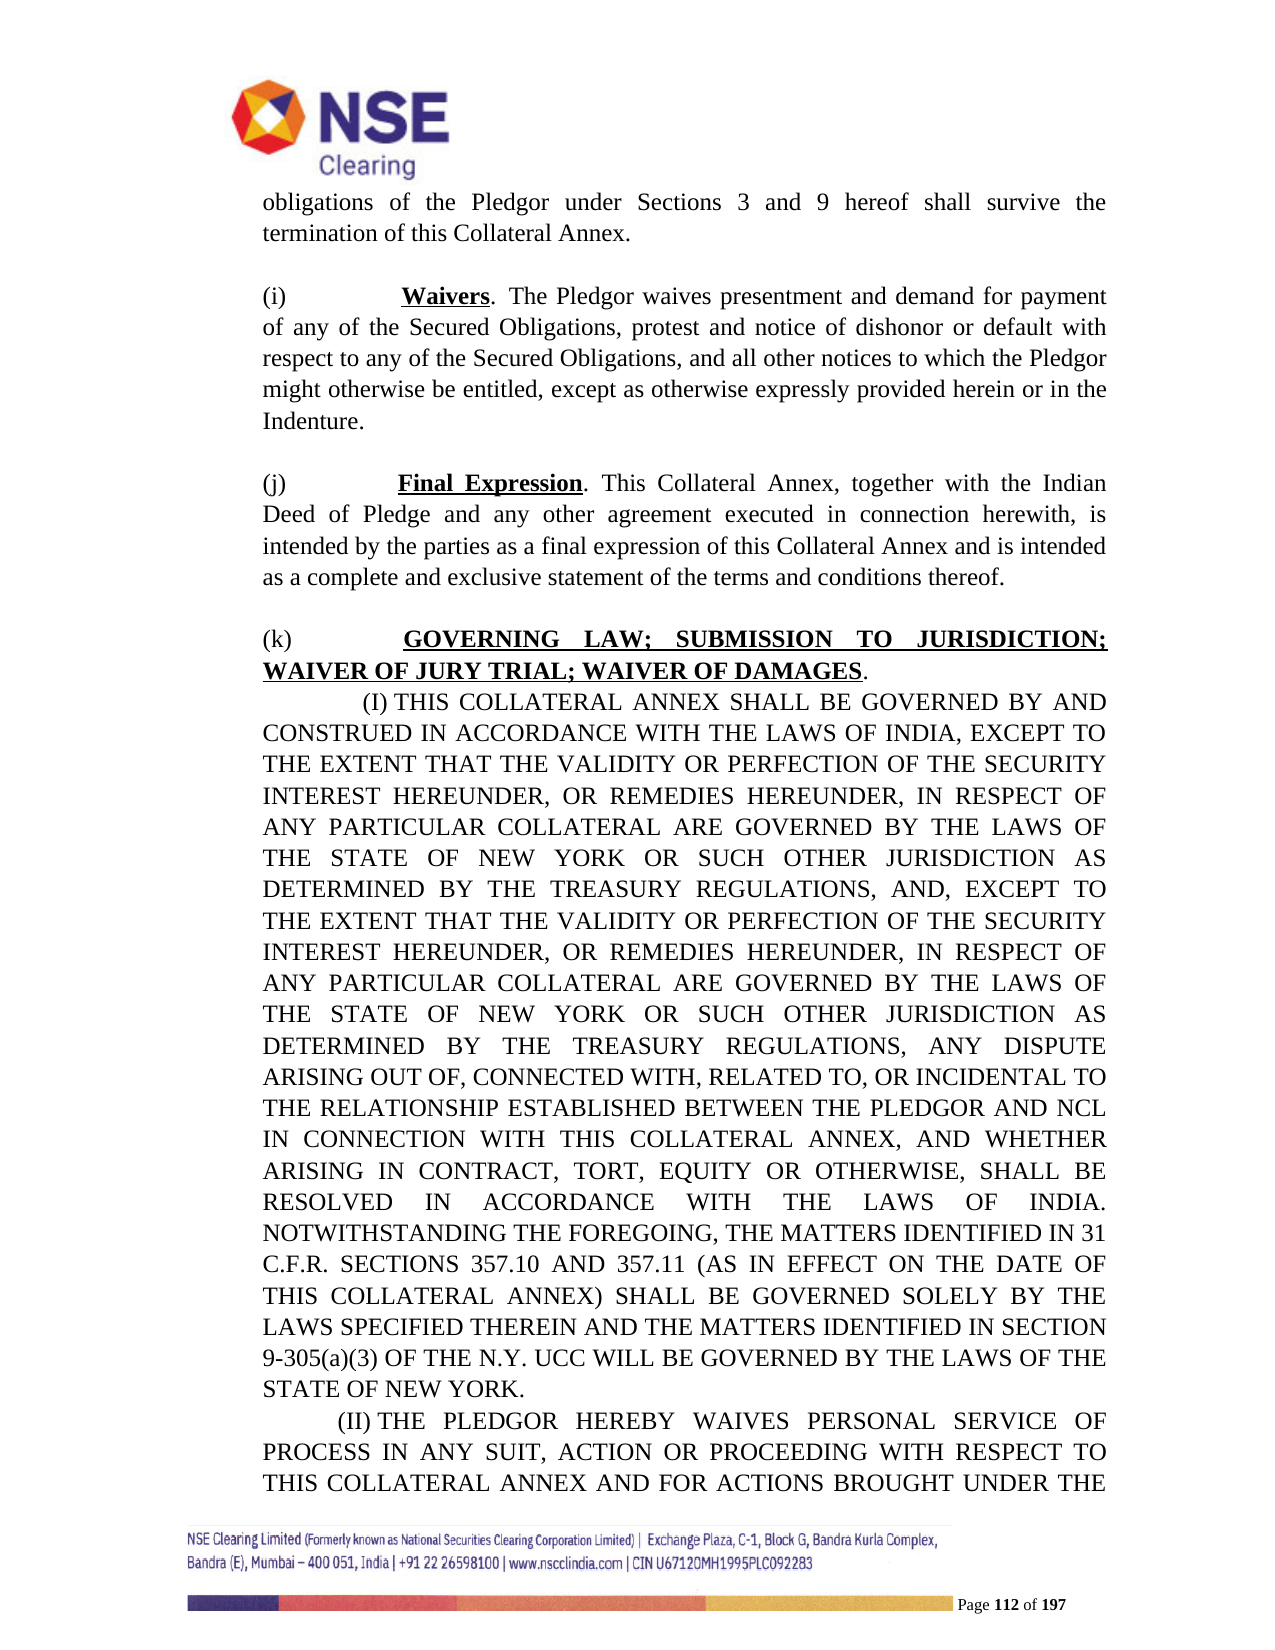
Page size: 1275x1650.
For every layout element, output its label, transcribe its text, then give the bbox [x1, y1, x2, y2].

picture [187, 75, 493, 185]
text (j) Final Expression. This Collateral Annex, together with the Indian Deed of Pledge and any other agreement executed in connection herewith, is intended by the parties as a final expression of this Collateral Annex and is intended as a complete and exclusive statement of the terms and conditions thereof. [262, 466, 1107, 591]
text (k) GOVERNING LAW; SUBMISSION TO JURISDICTION; WAIVER OF JURY TRIAL; WAIVER OF DAMAGES. [262, 622, 1107, 684]
text (I) THIS COLLATERAL ANNEX SHALL BE GOVERNED BY AND CONSTRUED IN ACCORDANCE WITH THE LAWS OF INDIA, EXCEPT TO THE EXTENT THAT THE VALIDITY OR PERFECTION OF THE SECURITY INTEREST HEREUNDER, OR REMEDIES HEREUNDER, IN RESPECT OF ANY PARTICULAR COLLATERAL ARE GOVERNED BY THE LAWS OF THE STATE OF NEW YORK OR SUCH OTHER JURISDICTION AS DETERMINED BY THE TREASURY REGULATIONS, AND, EXCEPT TO THE EXTENT THAT THE VALIDITY OR PERFECTION OF THE SECURITY INTEREST HEREUNDER, OR REMEDIES HEREUNDER, IN RESPECT OF ANY PARTICULAR COLLATERAL ARE GOVERNED BY THE LAWS OF THE STATE OF NEW YORK OR SUCH OTHER JURISDICTION AS DETERMINED BY THE TREASURY REGULATIONS, ANY DISPUTE ARISING OUT OF, CONNECTED WITH, RELATED TO, OR INCIDENTAL TO THE RELATIONSHIP ESTABLISHED BETWEEN THE PLEDGOR AND NCL IN CONNECTION WITH THIS COLLATERAL ANNEX, AND WHETHER ARISING IN CONTRACT, TORT, EQUITY OR OTHERWISE, SHALL BE RESOLVED IN ACCORDANCE WITH THE LAWS OF INDIA. NOTWITHSTANDING THE FOREGOING, THE MATTERS IDENTIFIED IN 31 C.F.R. SECTIONS 357.10 AND 357.11 (AS IN EFFECT ON THE DATE OF THIS COLLATERAL ANNEX) SHALL BE GOVERNED SOLELY BY THE LAWS SPECIFIED THEREIN AND THE MATTERS IDENTIFIED IN SECTION 9-305(a)(3) OF THE N.Y. UCC WILL BE GOVERNED BY THE LAWS OF THE STATE OF NEW YORK. [262, 684, 1107, 1403]
picture [187, 1525, 954, 1611]
text (i) Waivers. The Pledgor waives presentment and demand for payment of any of the Secured Obligations, protest and notice of dishonor or default with respect to any of the Secured Obligations, and all other notices to which the Pledgor might otherwise be entitled, except as otherwise expressly provided herein or in the Indenture. [262, 278, 1107, 434]
